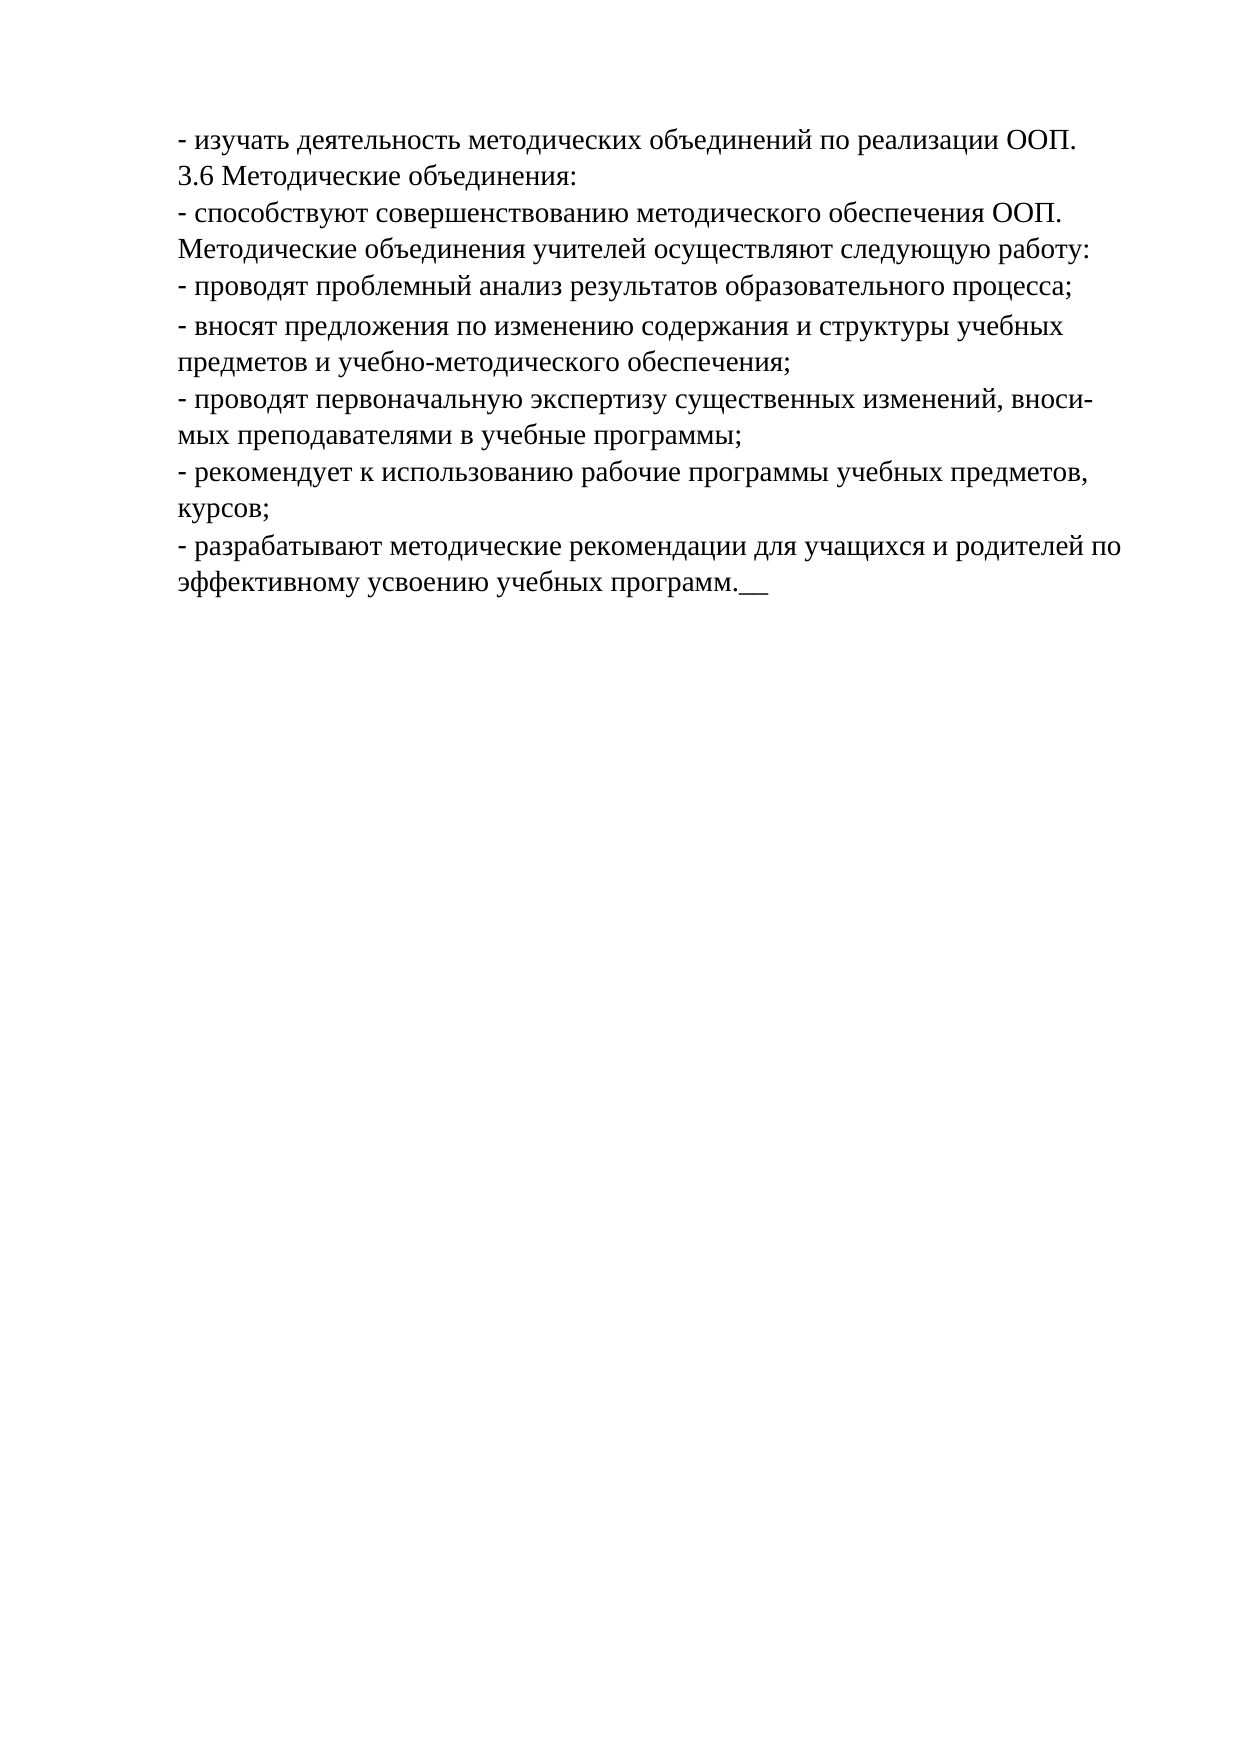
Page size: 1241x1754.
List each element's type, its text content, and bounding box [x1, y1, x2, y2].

text - способствуют совершенствованию методического обеспечения ООП. [177, 191, 1152, 231]
text Методические объединения учителей осуществляют следующую работу: [177, 231, 1152, 264]
text - проводят первоначальную экспертизу существенных изменений, вноси- [177, 377, 1152, 417]
text - рекомендует к использованию рабочие программы учебных предметов, [177, 451, 1152, 490]
text - проводят проблемный анализ результатов образовательного процесса; [177, 264, 1152, 304]
text 3.6 Методические объединения: [177, 158, 1152, 191]
text - разрабатывают методические рекомендации для учащихся и родителей по [177, 524, 1152, 564]
text курсов; [177, 490, 1152, 524]
text - вносят предложения по изменению содержания и структуры учебных [177, 304, 1152, 344]
text - изучать деятельность методических объединений по реализации ООП. [177, 118, 1152, 158]
text мых преподавателями в учебные программы; [177, 417, 1152, 451]
text предметов и учебно-методического обеспечения; [177, 344, 1152, 377]
text эффективному усвоению учебных программ.__ [177, 564, 1152, 597]
